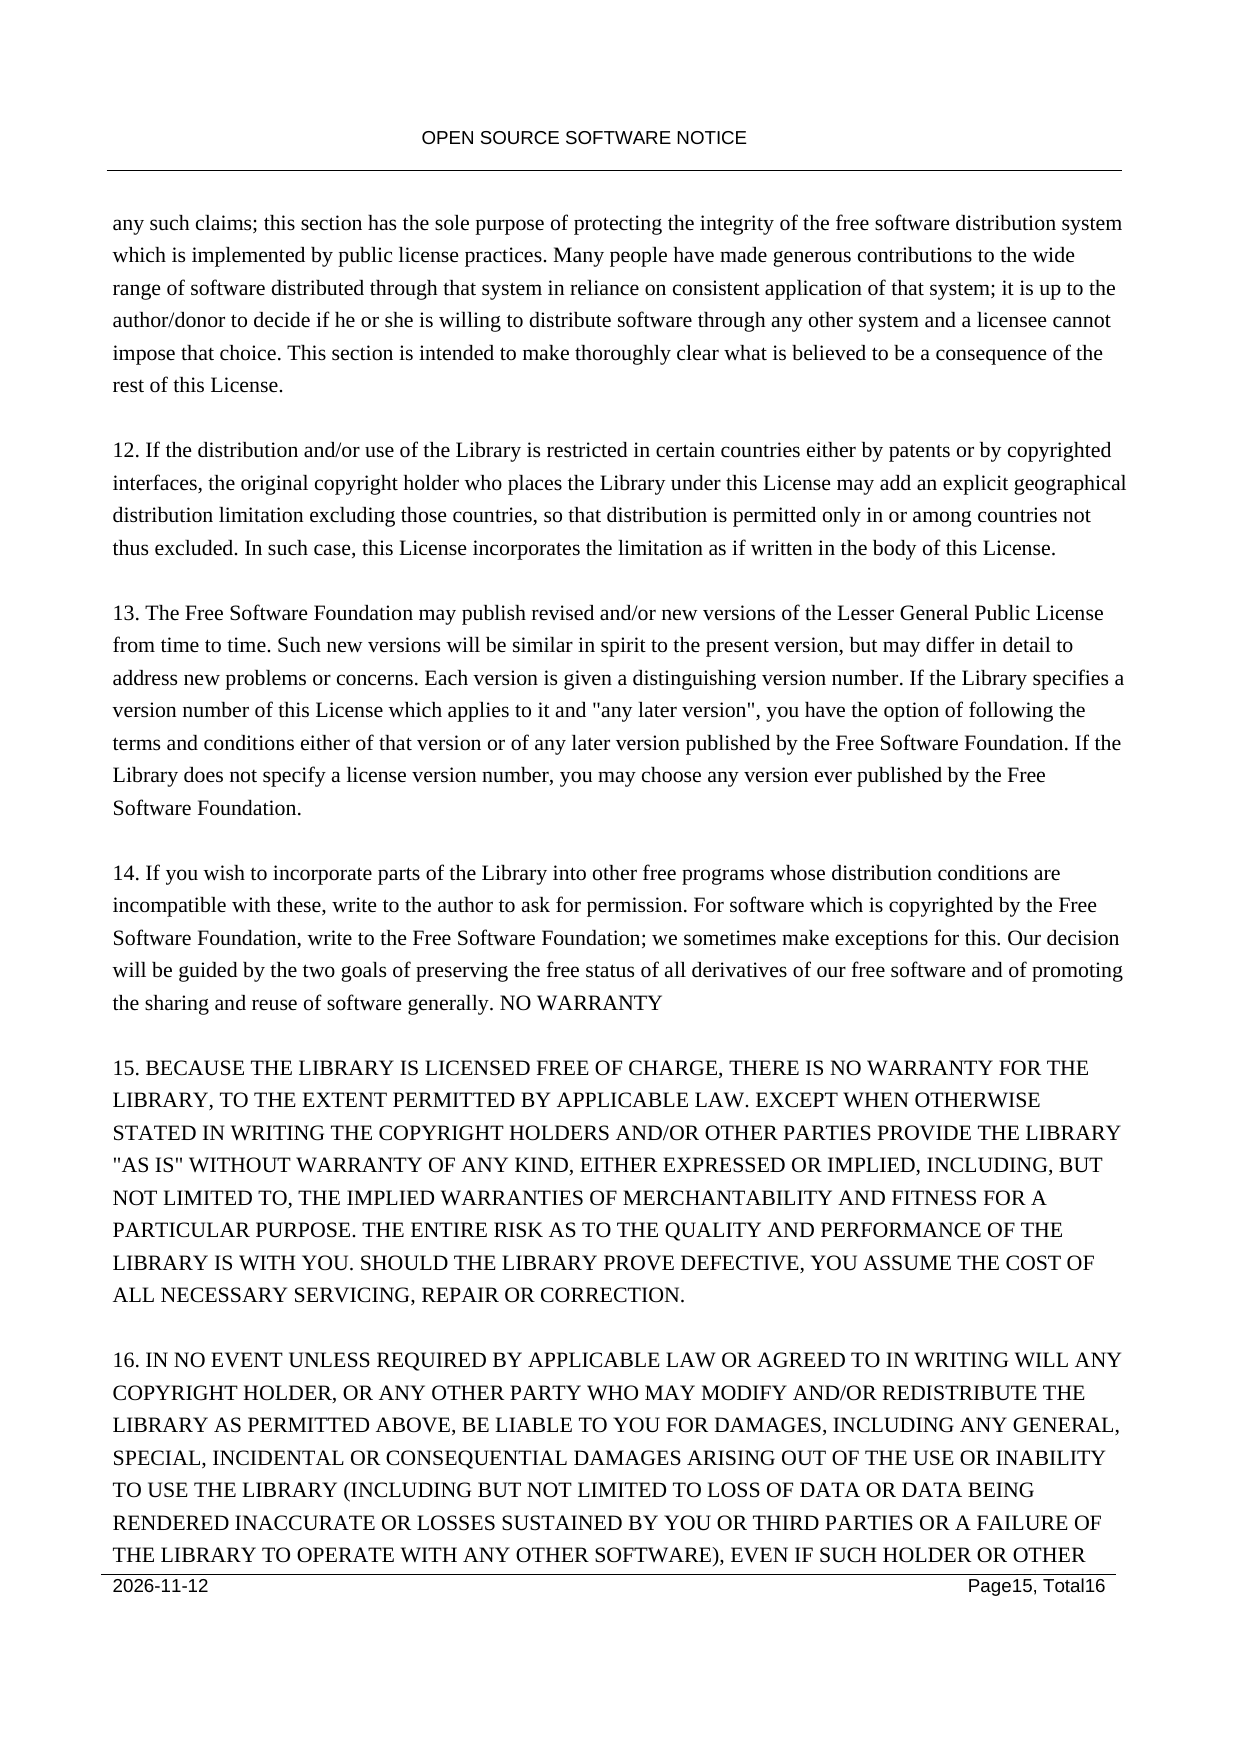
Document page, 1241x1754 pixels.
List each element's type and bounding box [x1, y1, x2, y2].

text [112, 206, 1128, 1571]
